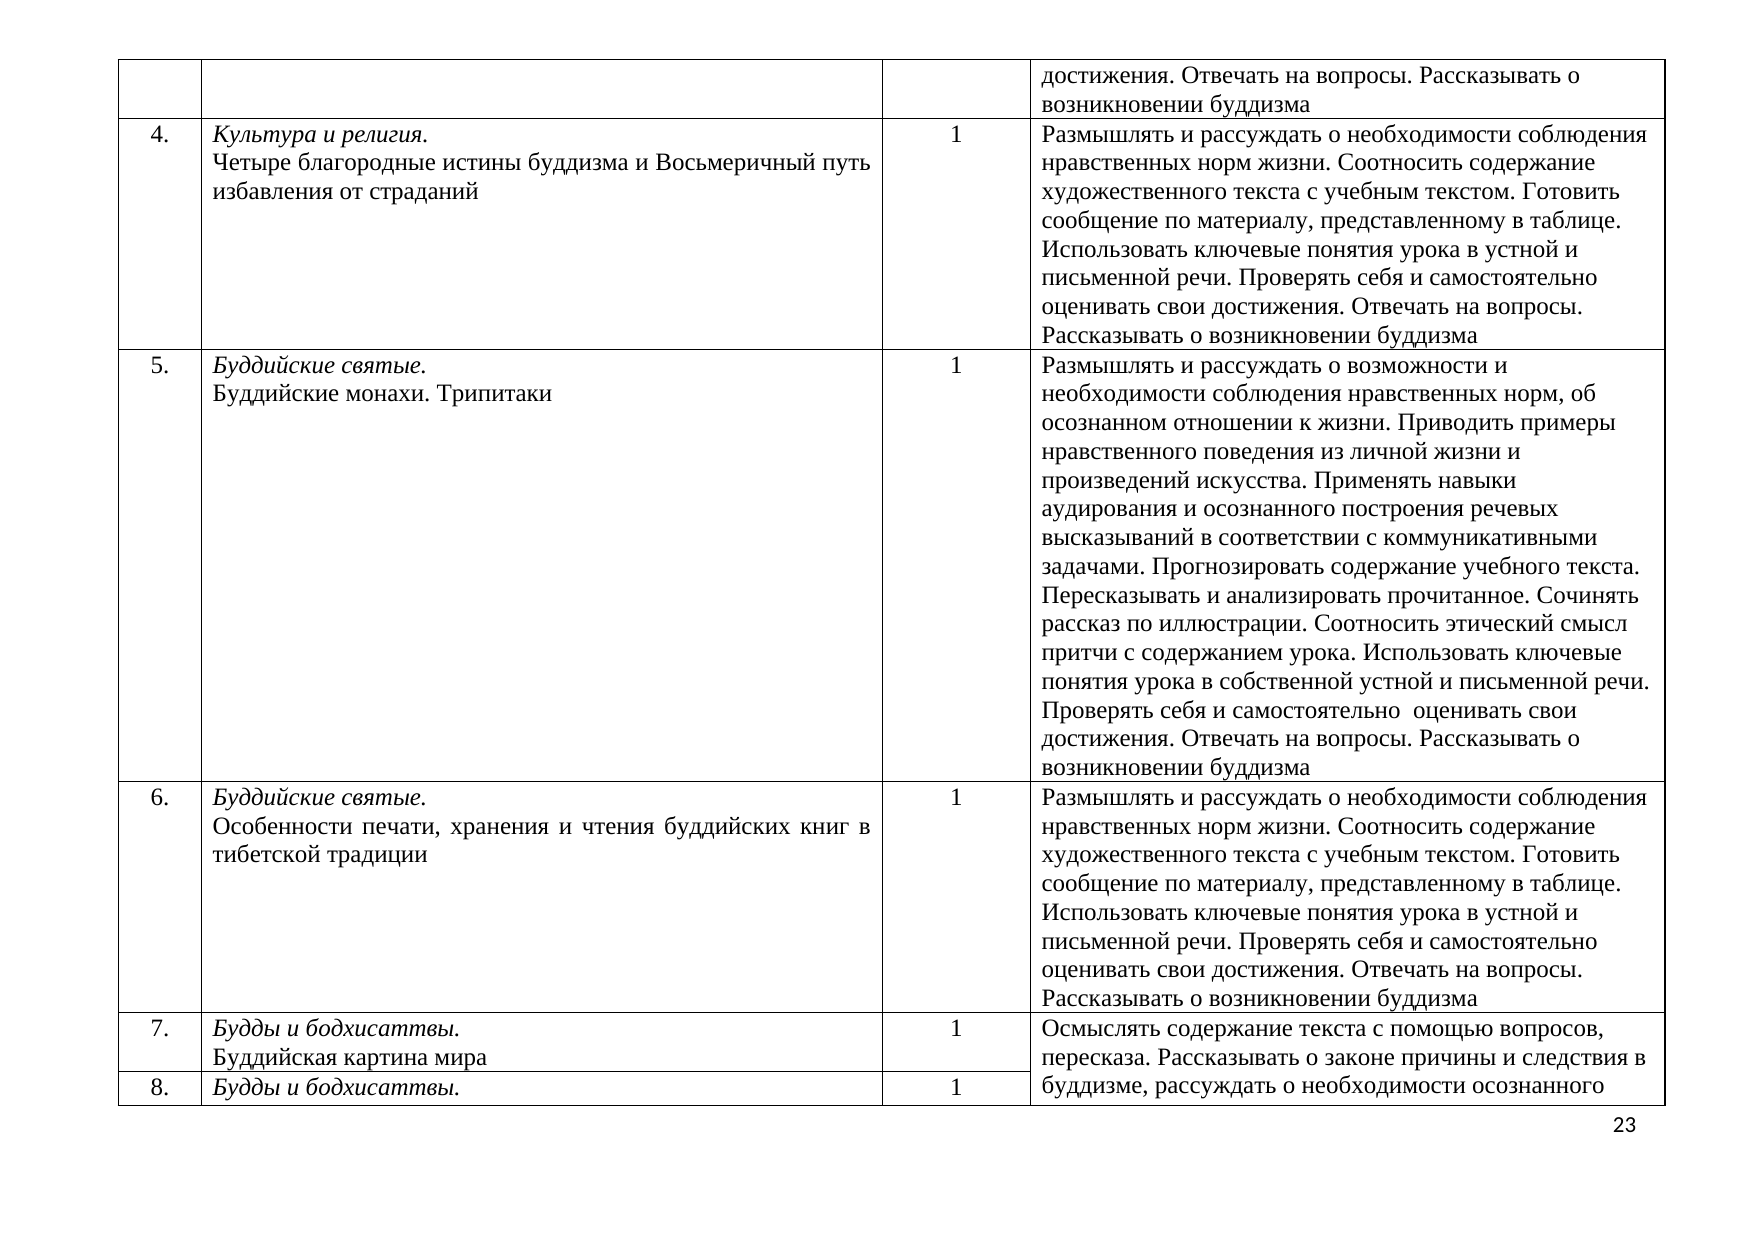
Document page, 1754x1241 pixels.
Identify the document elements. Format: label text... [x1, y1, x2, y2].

table_cell 5. [119, 350, 201, 781]
table_cell 1 [883, 119, 1030, 349]
table_cell 8. [119, 1072, 201, 1105]
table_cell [202, 60, 882, 118]
table_cell 1 [883, 1072, 1030, 1105]
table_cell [1031, 60, 1664, 118]
table_cell 6. [119, 782, 201, 1012]
table_cell Размышлять и рассуждать о необходимости соблюдения нравственных норм жизни. Соотносить содержание художественного текста с учебным текстом. Готовить сообщение по материалу, представленному в таблице. Использовать ключевые понятия урока в устной и письменной речи. Проверять себя и самостоятельно оценивать свои достижения. Отвечать на вопросы. Рассказывать о возникновении буддизма [1031, 119, 1664, 349]
table_cell 7. [119, 1013, 201, 1071]
table_cell Будды и бодхисаттвы. Буддийская картина мира [202, 1013, 882, 1071]
table_cell 1 [883, 350, 1030, 781]
table_cell 3. [119, 60, 201, 118]
table_cell Буддийские святые. Буддийские монахи. Трипитаки [202, 350, 882, 781]
table_cell 1 [883, 1013, 1030, 1071]
table_cell 1 [883, 782, 1030, 1012]
table_cell Осмыслять содержание текста с помощью вопросов, пересказа. Рассказывать о законе причины и следствия в буддизме, рассуждать о необходимости осознанного отношения к собственным поступкам; соотносить учебный текст с иллюстрационным материалом; анализировать иллюстрационный материал и соотносить его с содержанием урока. Соотносить прочитанное с личным жизненным и читательским опытом; использовать знания, полученные на других уроках, в контексте нового содержания; использовать ключевые понятия урока в собственной устной и письменной речи. Проверять себя и самостоятельно оценивать себя. [1031, 1013, 1664, 1105]
table_cell Культура и религия. Четыре благородные истины буддизма и Восьмеричный путь избавления от страданий [202, 119, 882, 349]
table_cell 4. [119, 119, 201, 349]
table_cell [202, 1072, 882, 1105]
table_cell Размышлять и рассуждать о возможности и необходимости соблюдения нравственных норм, об осознанном отношении к жизни. Приводить примеры нравственного поведения из личной жизни и произведений искусства. Применять навыки аудирования и осознанного построения речевых высказываний в соответствии с коммуникативными задачами. Прогнозировать содержание учебного текста. Пересказывать и анализировать прочитанное. Сочинять рассказ по иллюстрации. Соотносить этический смысл притчи с содержанием урока. Использовать ключевые понятия урока в собственной устной и письменной речи. Проверять себя и самостоятельно оценивать свои достижения. Отвечать на вопросы. Рассказывать о возникновении буддизма [1031, 350, 1664, 781]
table_cell Буддийские святые. Особенности печати, хранения и чтения буддийских книг в тибетской традиции [202, 782, 882, 1012]
table_cell 1 [883, 60, 1030, 118]
table_cell Размышлять и рассуждать о необходимости соблюдения нравственных норм жизни. Соотносить содержание художественного текста с учебным текстом. Готовить сообщение по материалу, представленному в таблице. Использовать ключевые понятия урока в устной и письменной речи. Проверять себя и самостоятельно оценивать свои достижения. Отвечать на вопросы. Рассказывать о возникновении буддизма [1031, 782, 1664, 1012]
